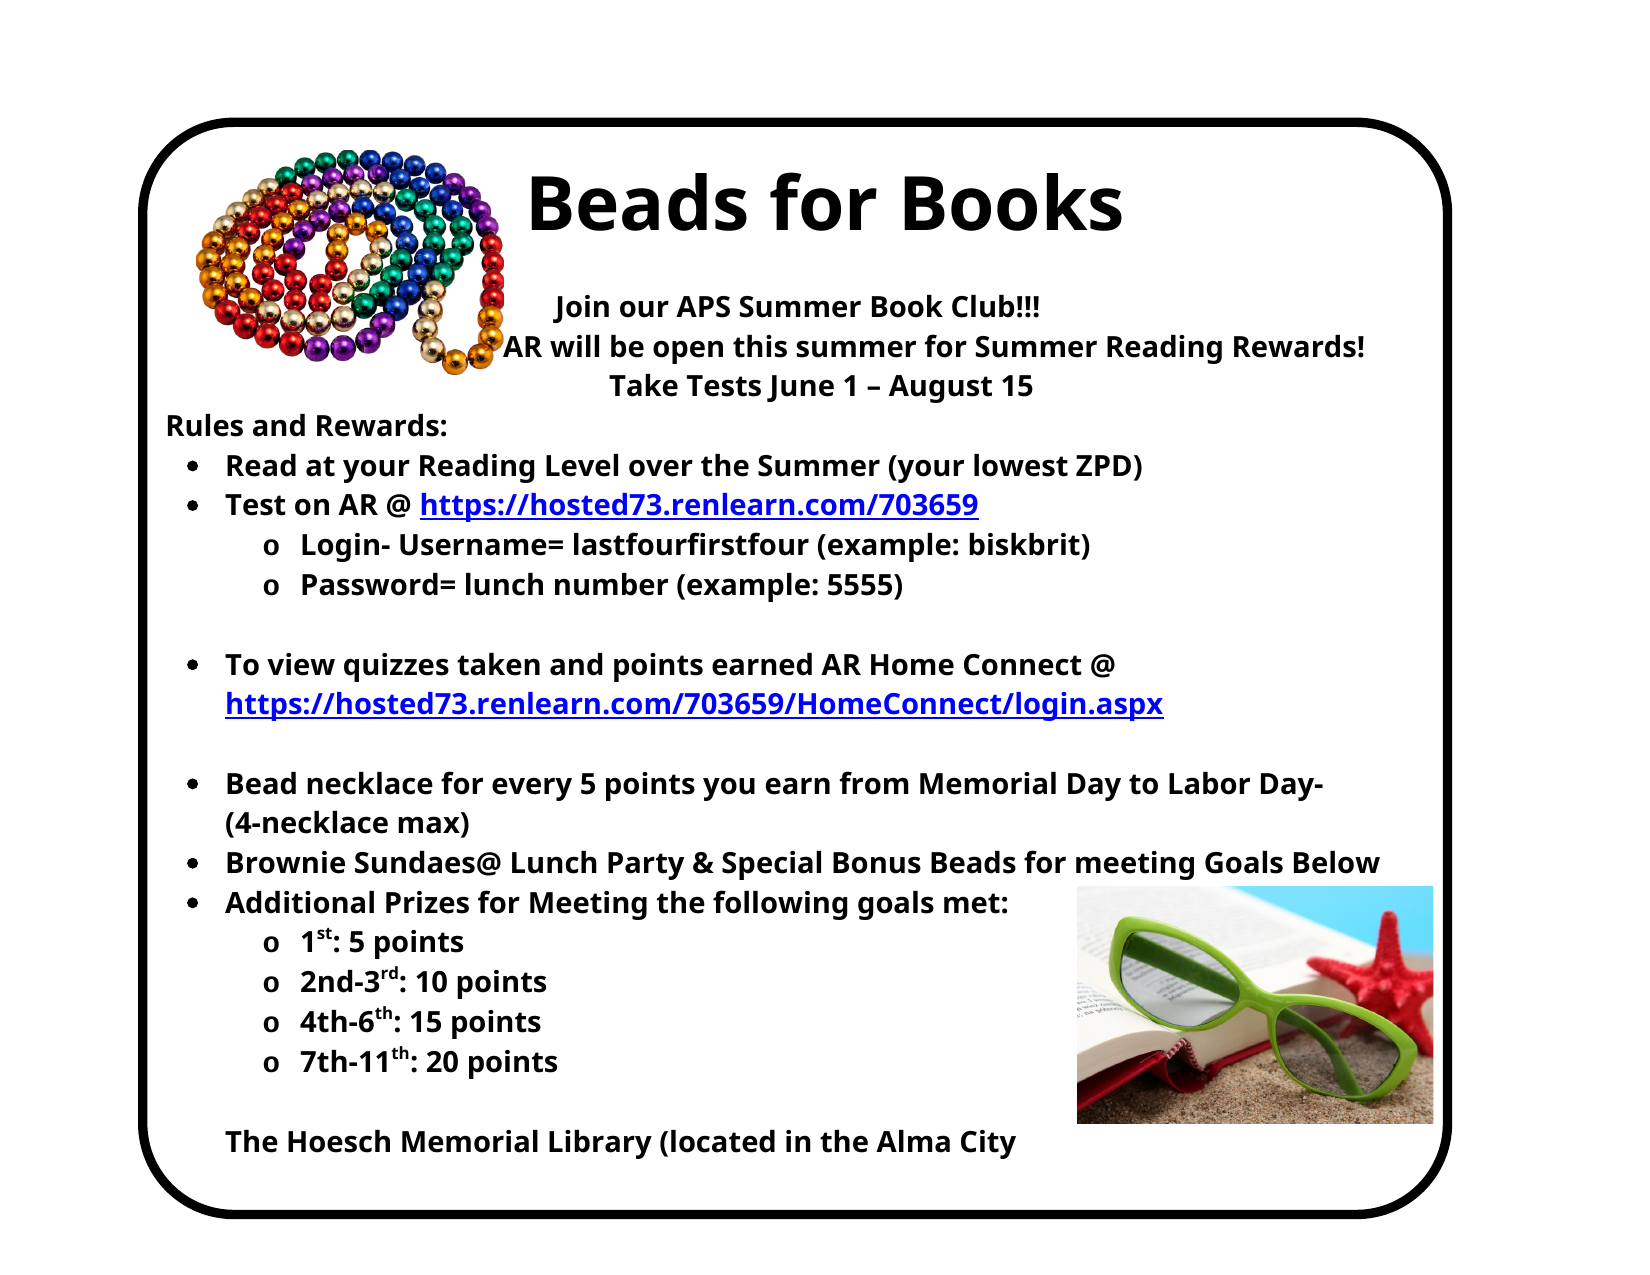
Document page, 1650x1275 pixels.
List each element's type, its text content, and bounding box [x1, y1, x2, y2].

text Join our APS Summer Book Club!!! [450, 286, 1500, 326]
list Bead necklace for every 5 points you earn from Memorial Day to Labor Day- [187, 763, 1500, 803]
text The Hoesch Memorial Library (located in the Alma City [150, 1121, 1500, 1161]
list Brownie Sundaes@ Lunch Party & Special Bonus Beads for meeting Goals Below [187, 842, 1500, 882]
picture [1077, 1081, 1434, 1121]
text Beads for Books [150, 150, 1500, 252]
list 2nd-3rd: 10 points [262, 962, 1500, 1001]
list Read at your Reading Level over the Summer (your lowest ZPD) [187, 445, 1500, 485]
list To view quizzes taken and points earned AR Home Connect @ [187, 644, 1500, 683]
list 1st: 5 points [262, 922, 1500, 962]
list Password= lunch number (example: 5555) [262, 564, 1500, 604]
list 7th-11th: 20 points [262, 1041, 1500, 1081]
list https://hosted73.renlearn.com/703659/HomeConnect/login.aspx [225, 683, 1500, 723]
text Rules and Rewards: [150, 405, 1500, 445]
list Login- Username= lastfourfirstfour (example: biskbrit) [262, 524, 1500, 564]
picture [196, 252, 505, 375]
text Take Tests June 1 – August 15 [375, 366, 1500, 405]
text AR will be open this summer for Summer Reading Rewards! [375, 326, 1500, 366]
list Test on AR @ https://hosted73.renlearn.com/703659 [187, 485, 1500, 524]
list (4-necklace max) [225, 803, 1500, 842]
list 4th-6th: 15 points [262, 1001, 1500, 1041]
list Additional Prizes for Meeting the following goals met: [187, 882, 1500, 922]
